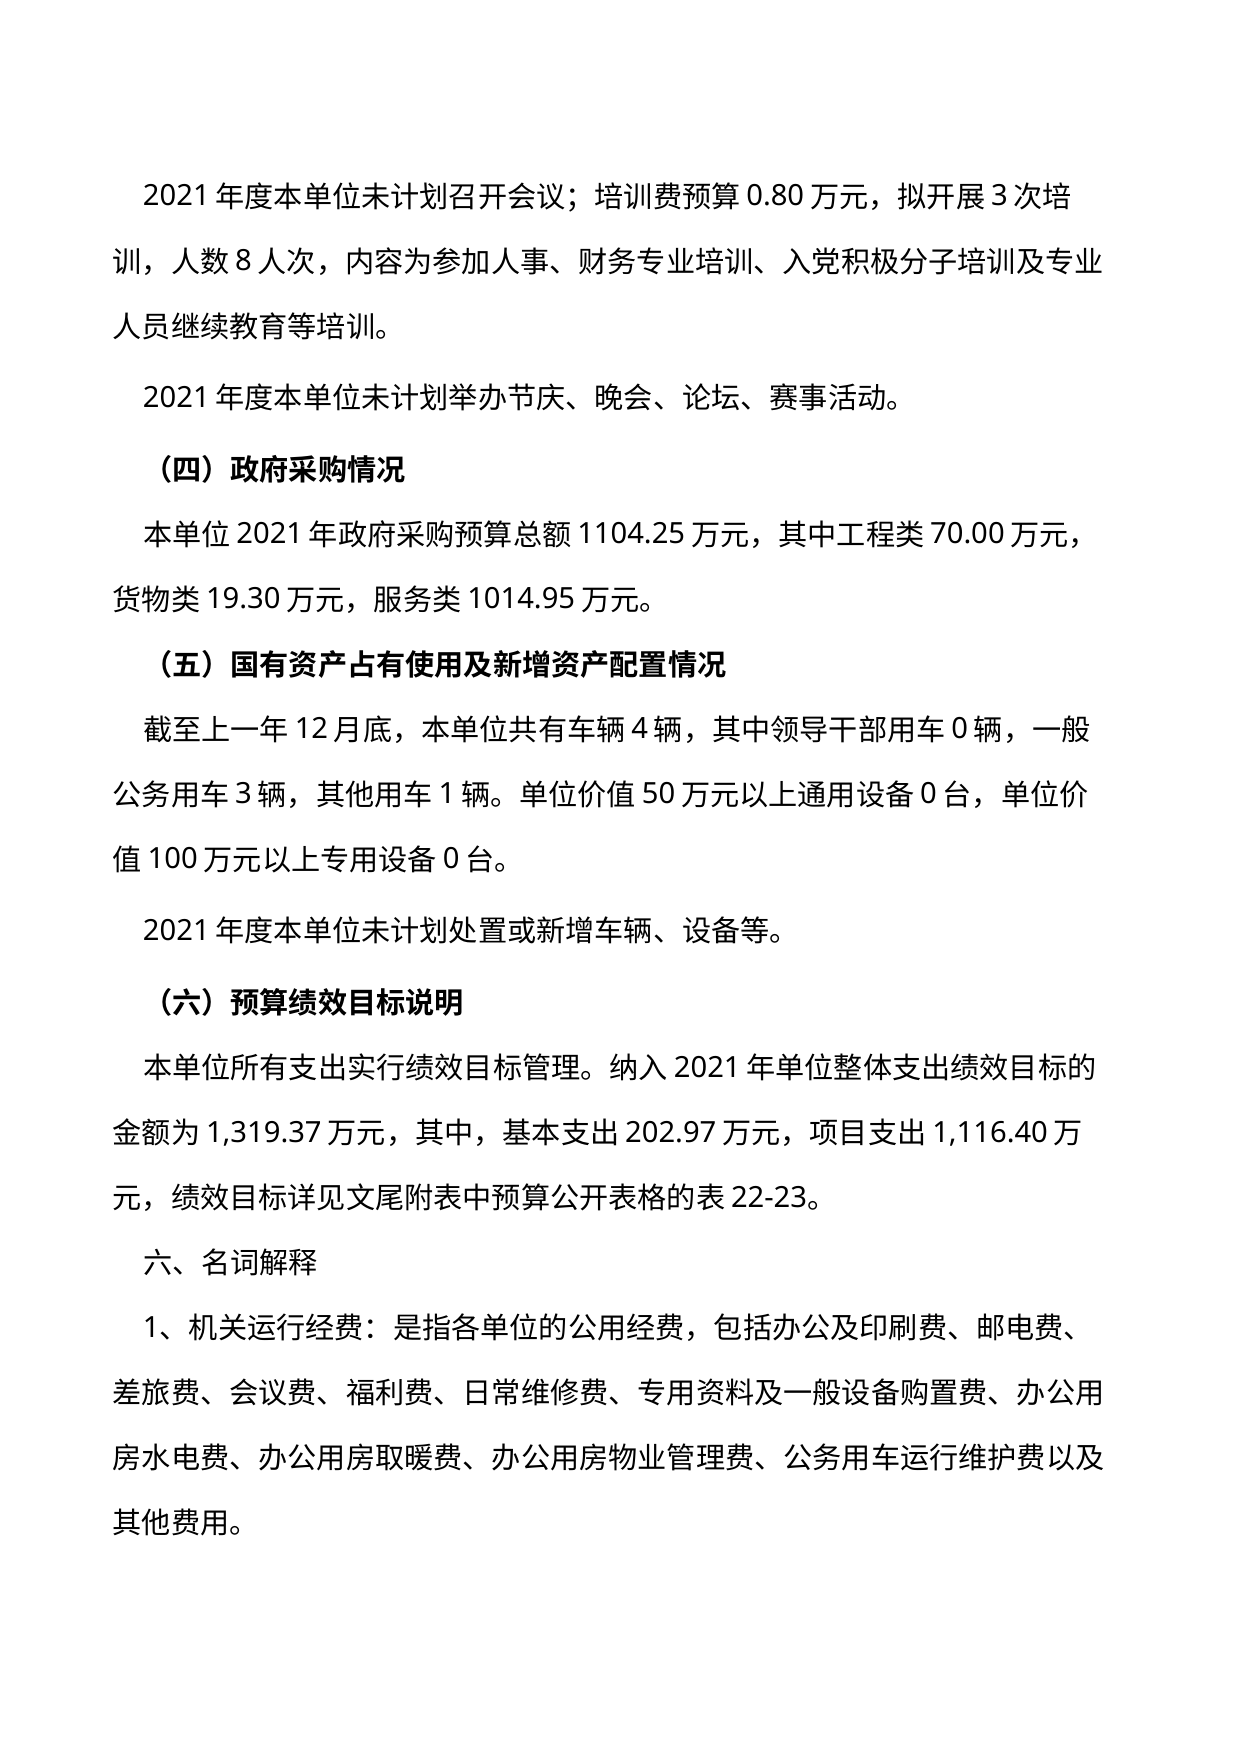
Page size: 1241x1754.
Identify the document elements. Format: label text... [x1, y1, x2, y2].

table_cell （五）国有资产占有使用及新增资产配置情况 [101, 630, 1116, 695]
table_cell 本单位2021年政府采购预算总额1104.25万元，其中工程类70.00万元，货物类19.30万元，服务类1014.95万元。 [101, 500, 1116, 630]
table_cell 六、名词解释 [101, 1228, 1116, 1293]
table_cell 2021年度本单位未计划召开会议；培训费预算0.80万元，拟开展3次培训，人数8人次，内容为参加人事、财务专业培训、入党积极分子培训及专业人员继续教育等培训。 [101, 162, 1116, 357]
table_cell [101, 1293, 1116, 1592]
table_cell （四）政府采购情况 [101, 435, 1116, 500]
table_cell 2021年度本单位未计划处置或新增车辆、设备等。 [101, 890, 1116, 968]
table_cell 2021年度本单位未计划举办节庆、晚会、论坛、赛事活动。 [101, 357, 1116, 435]
table_cell 本单位所有支出实行绩效目标管理。纳入2021年单位整体支出绩效目标的金额为1,319.37万元，其中，基本支出202.97万元，项目支出1,116.40万元，绩效目标详见文尾附表中预算公开表格的表22-23。 [101, 1033, 1116, 1228]
table_cell （六）预算绩效目标说明 [101, 968, 1116, 1033]
table_cell 截至上一年12月底，本单位共有车辆4辆，其中领导干部用车0辆，一般公务用车3辆，其他用车1辆。单位价值50万元以上通用设备0台，单位价值100万元以上专用设备0台。 [101, 695, 1116, 890]
